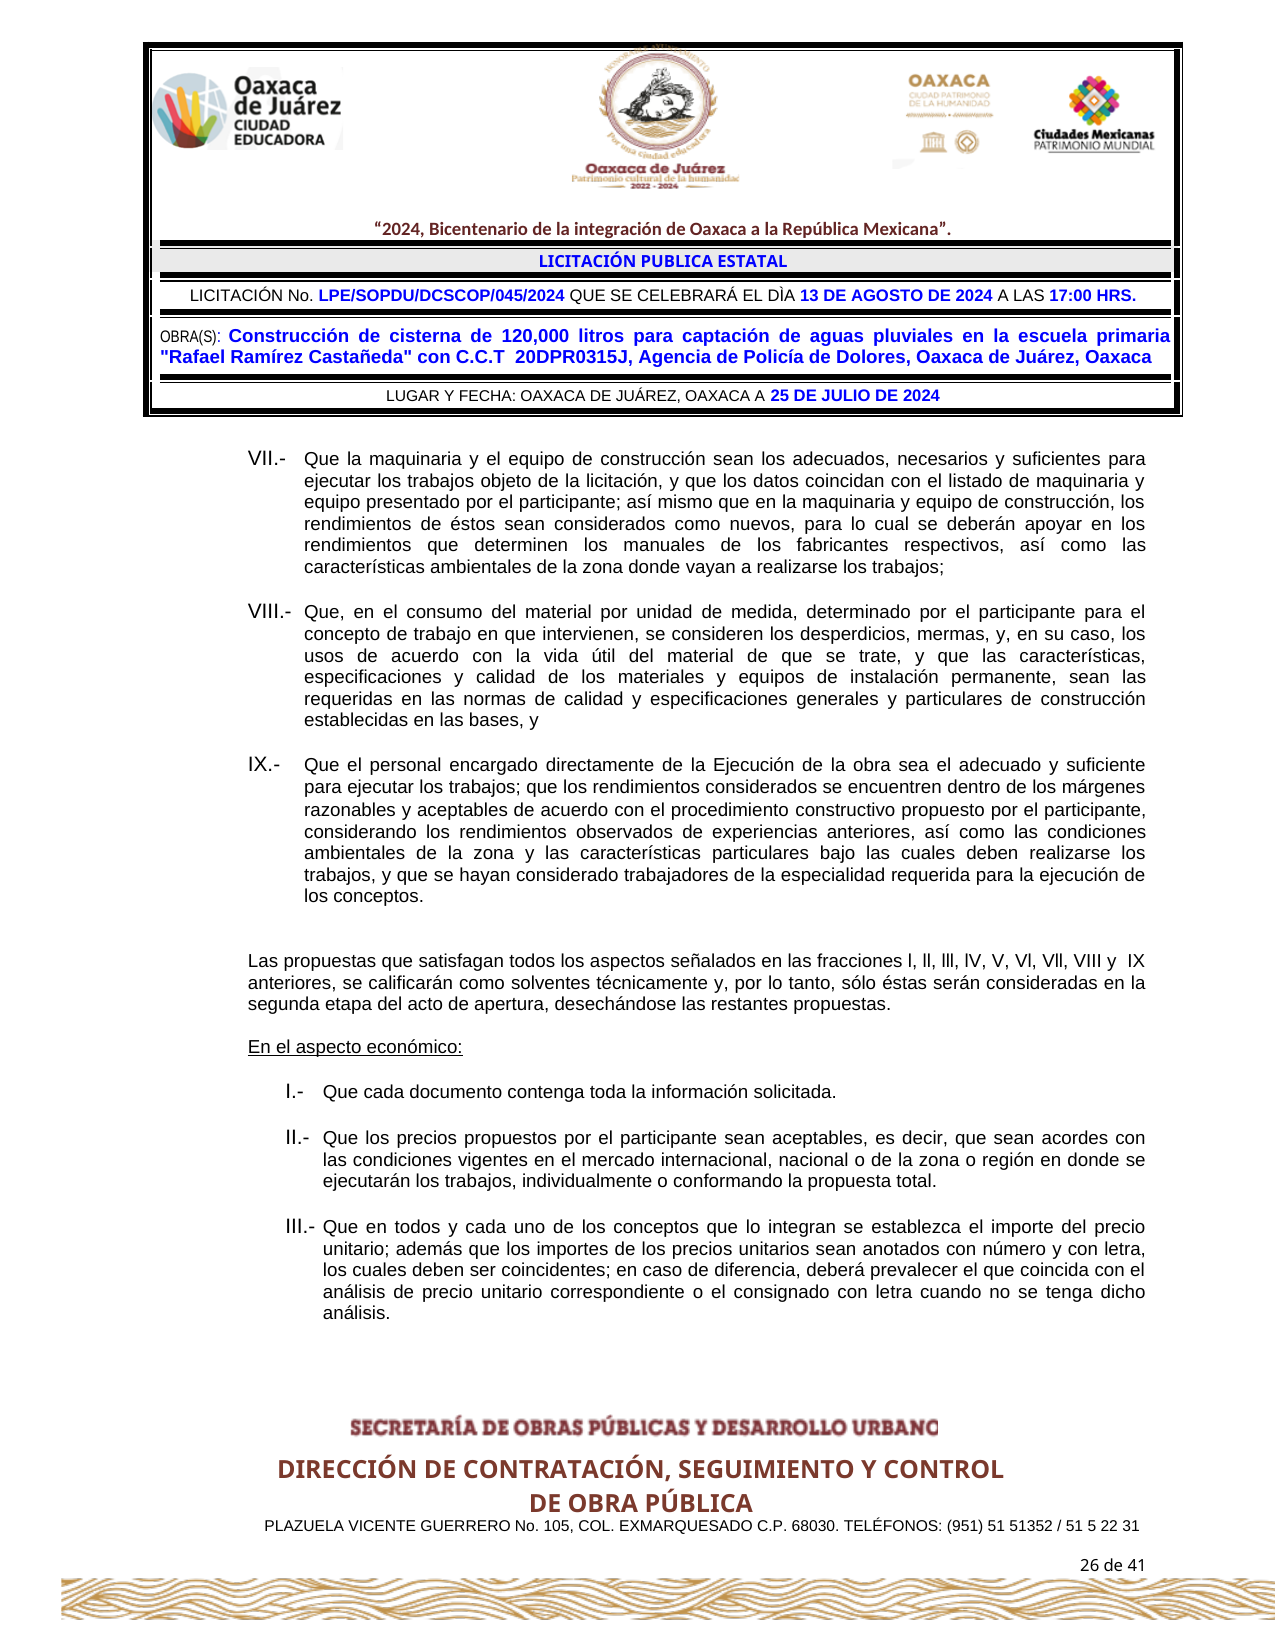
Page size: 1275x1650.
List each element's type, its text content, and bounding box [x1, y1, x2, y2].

list Que en todos y cada uno de los conceptos que lo integran se establezca el importe del precio unitario; además que los importes de los precios unitarios sean anotados con número y con letra, los cuales deben ser coincidentes; en caso de diferencia, deberá prevalecer el que coincida con el análisis de precio unitario correspondiente o el consignado con letra cuando no se tenga dicho análisis. [285, 1213, 1146, 1324]
picture [892, 61, 1174, 169]
list Que cada documento contenga toda la información solicitada. [285, 1079, 1146, 1103]
list Que, en el consumo del material por unidad de medida, determinado por el participante para el concepto de trabajo en que intervienen, se consideren los desperdicios, mermas, y, en su caso, los usos de acuerdo con la vida útil del material de que se trate, y que las características, especificaciones y calidad de los materiales y equipos de instalación permanente, sean las requeridas en las normas de calidad y especificaciones generales y particulares de construcción establecidas en las bases, y [248, 599, 1146, 731]
text En el aspecto económico: [248, 1036, 1146, 1058]
list Que los precios propuestos por el participante sean aceptables, es decir, que sean acordes con las condiciones vigentes en el mercado internacional, nacional o de la zona o región en donde se ejecutarán los trabajos, individualmente o conformando la propuesta total. [285, 1125, 1146, 1192]
text Las propuestas que satisfagan todos los aspectos señalados en las fracciones l, ll, lll, lV, V, Vl, Vll, VIII y IX anteriores, se calificarán como solventes técnicamente y, por lo tanto, sólo éstas serán consideradas en la segunda etapa del acto de apertura, desechándose las restantes propuestas. [248, 950, 1146, 1014]
list Que el personal encargado directamente de la Ejecución de la obra sea el adecuado y suficiente para ejecutar los trabajos; que los rendimientos considerados se encuentren dentro de los márgenes razonables y aceptables de acuerdo con el procedimiento constructivo propuesto por el participante, considerando los rendimientos observados de experiencias anteriores, así como las condiciones ambientales de la zona y las características particulares bajo las cuales deben realizarse los trabajos, y que se hayan considerado trabajadores de la especialidad requerida para la ejecución de los conceptos. [248, 752, 1146, 907]
picture [152, 67, 344, 150]
list Que la maquinaria y el equipo de construcción sean los adecuados, necesarios y suficientes para ejecutar los trabajos objeto de la licitación, y que los datos coincidan con el listado de maquinaria y equipo presentado por el participante; así mismo que en la maquinaria y equipo de construcción, los rendimientos de éstos sean considerados como nuevos, para lo cual se deberán apoyar en los rendimientos que determinen los manuales de los fabricantes respectivos, así como las características ambientales de la zona donde vayan a realizarse los trabajos; [248, 446, 1146, 577]
